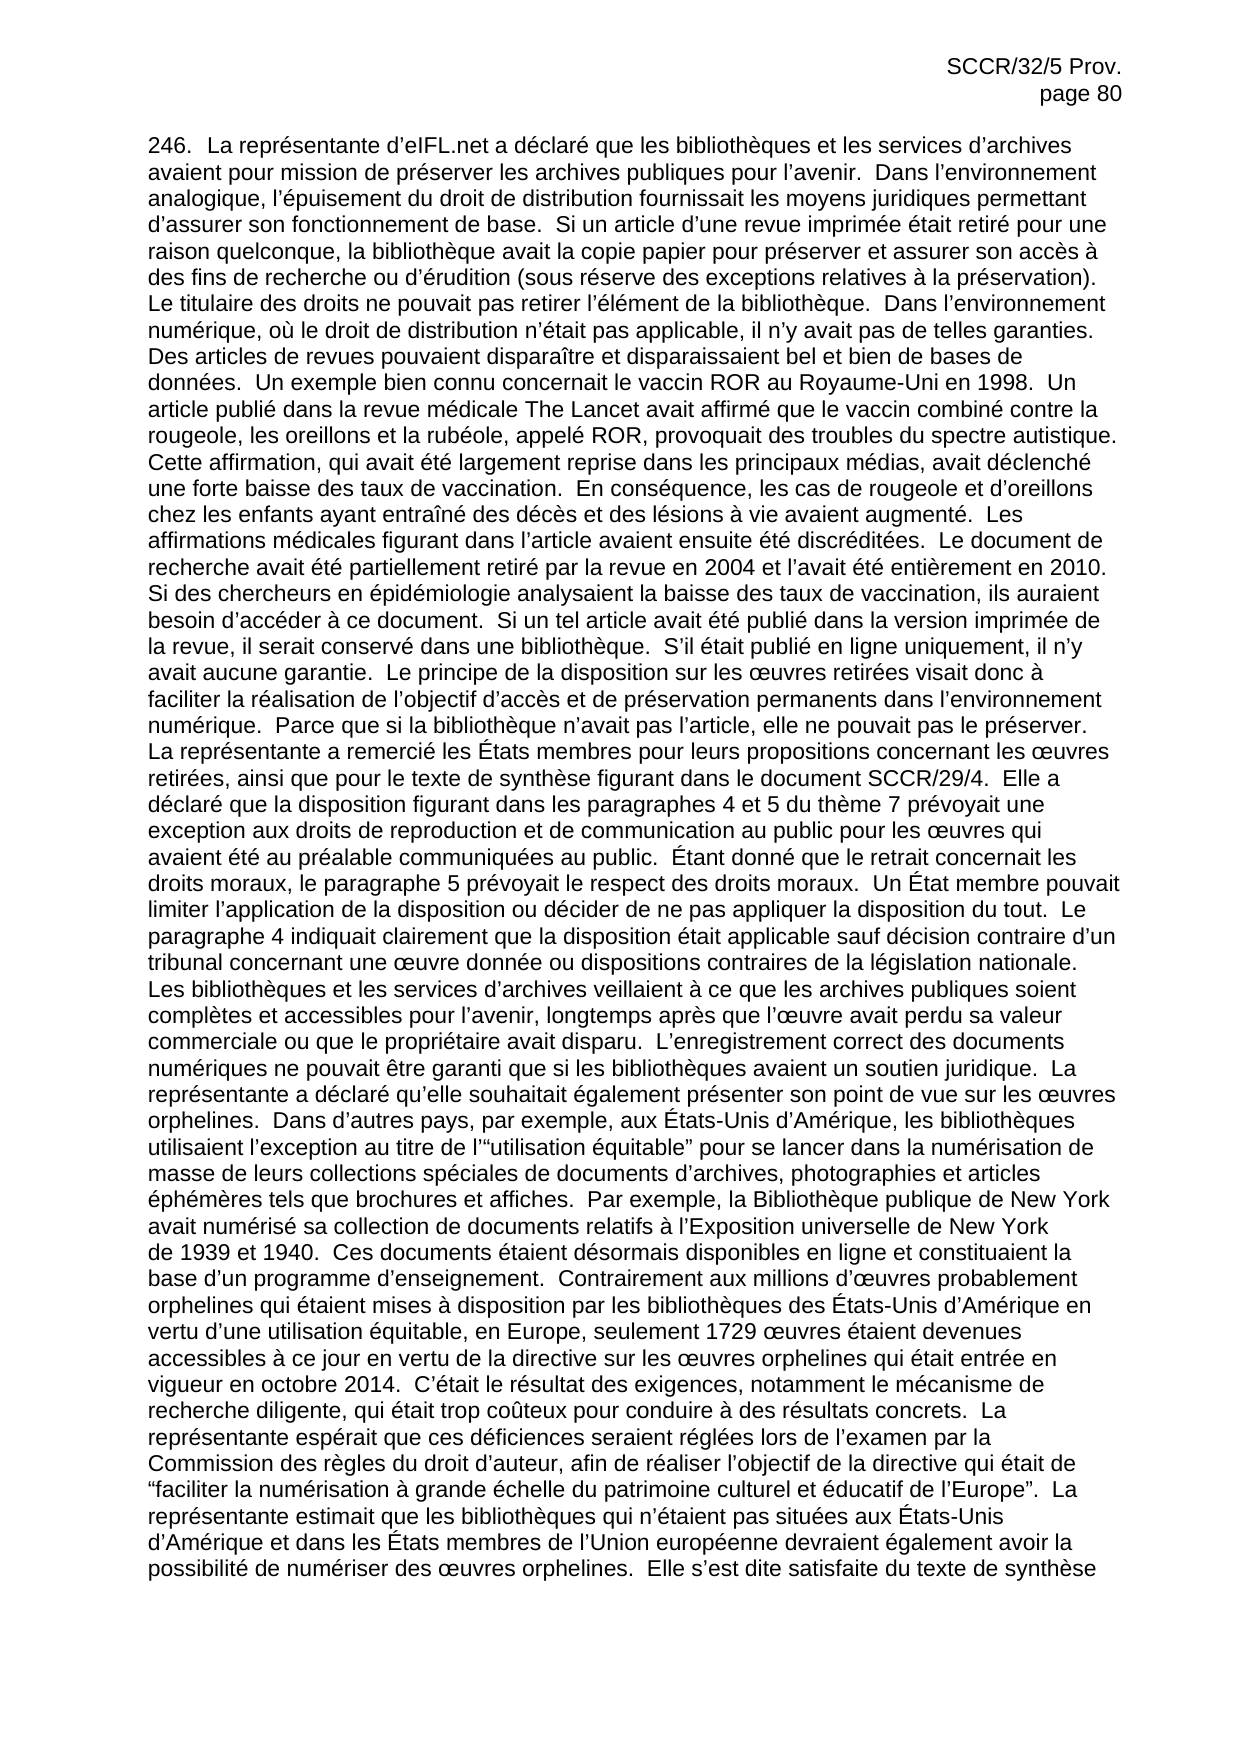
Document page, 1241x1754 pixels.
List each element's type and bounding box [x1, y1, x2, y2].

text [148, 132, 1122, 1582]
